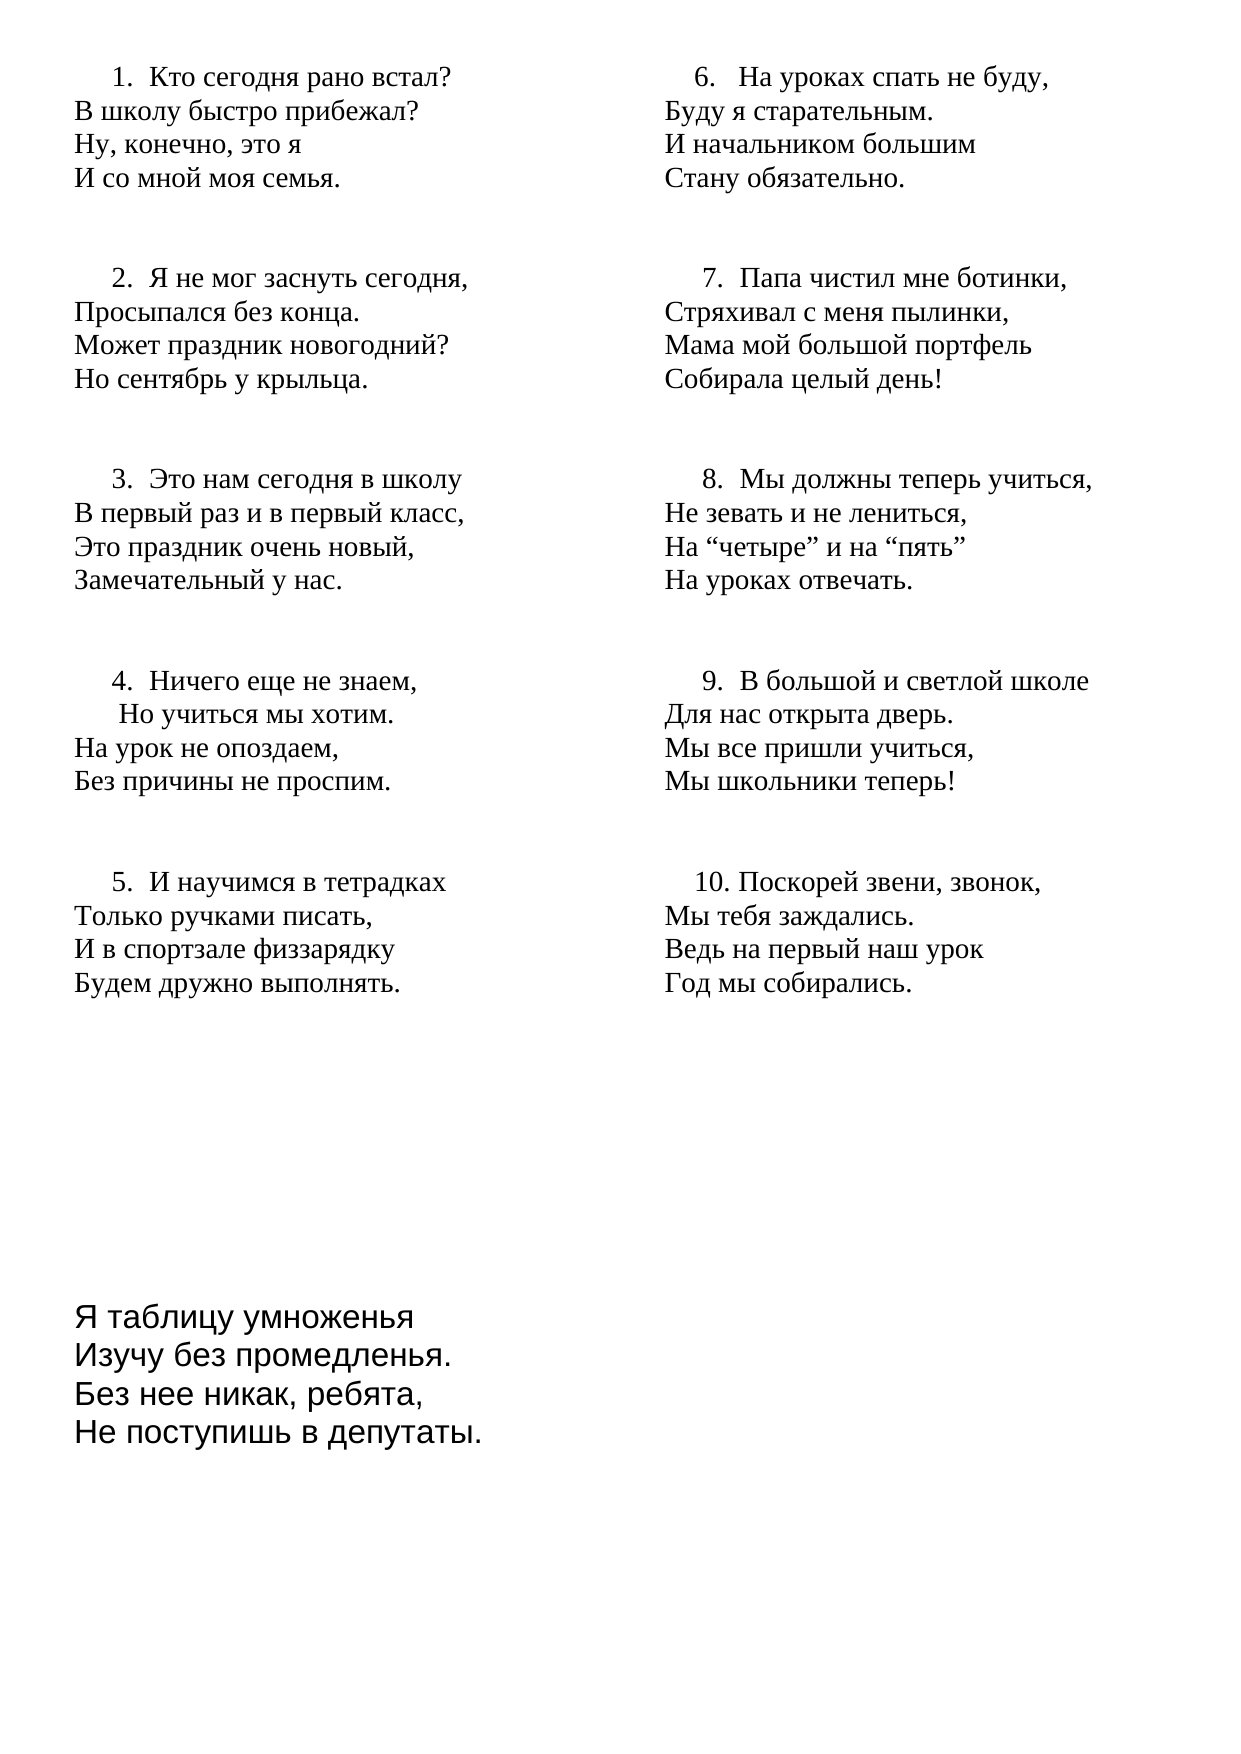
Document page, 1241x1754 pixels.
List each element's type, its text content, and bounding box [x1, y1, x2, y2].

text И со мной моя семья. [74, 160, 591, 193]
text В первый раз и в первый класс, [74, 495, 591, 529]
text Не зевать и не лениться, [664, 495, 1181, 529]
text Может праздник новогодний? [74, 327, 591, 361]
list И научимся в тетрадках [111, 864, 591, 898]
text На урок не опоздаем, [74, 730, 591, 763]
text Мы все пришли учиться, [664, 730, 1181, 763]
list Я не мог заснуть сегодня, [111, 260, 591, 294]
list Поскорей звени, звонок, Мы тебя заждались. Ведь на первый наш урок Год мы собирались. [664, 864, 1181, 998]
text Это праздник очень новый, [74, 529, 591, 562]
text Но учиться мы хотим. [74, 696, 591, 730]
text На уроках отвечать. [664, 562, 1181, 596]
text Просыпался без конца. [74, 294, 591, 327]
text В школу быстро прибежал? [74, 93, 591, 126]
list В большой и светлой школе [702, 663, 1181, 696]
text Но сентябрь у крыльца. [74, 361, 591, 394]
list Ничего еще не знаем, [111, 663, 591, 696]
text Стряхивал с меня пылинки, [664, 294, 1181, 327]
text На “четыре” и на “пять” [664, 529, 1181, 562]
list Это нам сегодня в школу [111, 462, 591, 495]
text Без причины не проспим. [74, 763, 591, 797]
text Мы школьники теперь! [664, 763, 1181, 797]
text Ну, конечно, это я [74, 126, 591, 160]
list Папа чистил мне ботинки, [702, 260, 1181, 294]
text И в спортзале физзарядку [74, 931, 591, 965]
text Замечательный у нас. [74, 562, 591, 596]
list Мы должны теперь учиться, [702, 462, 1181, 495]
text Я таблицу умноженья [74, 1297, 1181, 1335]
text Без нее никак, ребята, [74, 1374, 1181, 1412]
list Кто сегодня рано встал? [111, 59, 591, 93]
text Собирала целый день! [664, 361, 1181, 394]
list На уроках спать не буду, Буду я старательным. И начальником большим Стану обязательно. [664, 59, 1181, 193]
text Только ручками писать, [74, 898, 591, 931]
text Не поступишь в депутаты. [74, 1412, 1181, 1451]
text Будем дружно выполнять. [74, 965, 591, 998]
text Для нас открыта дверь. [664, 696, 1181, 730]
text Изучу без промедленья. [74, 1335, 1181, 1374]
text Мама мой большой портфель [664, 327, 1181, 361]
